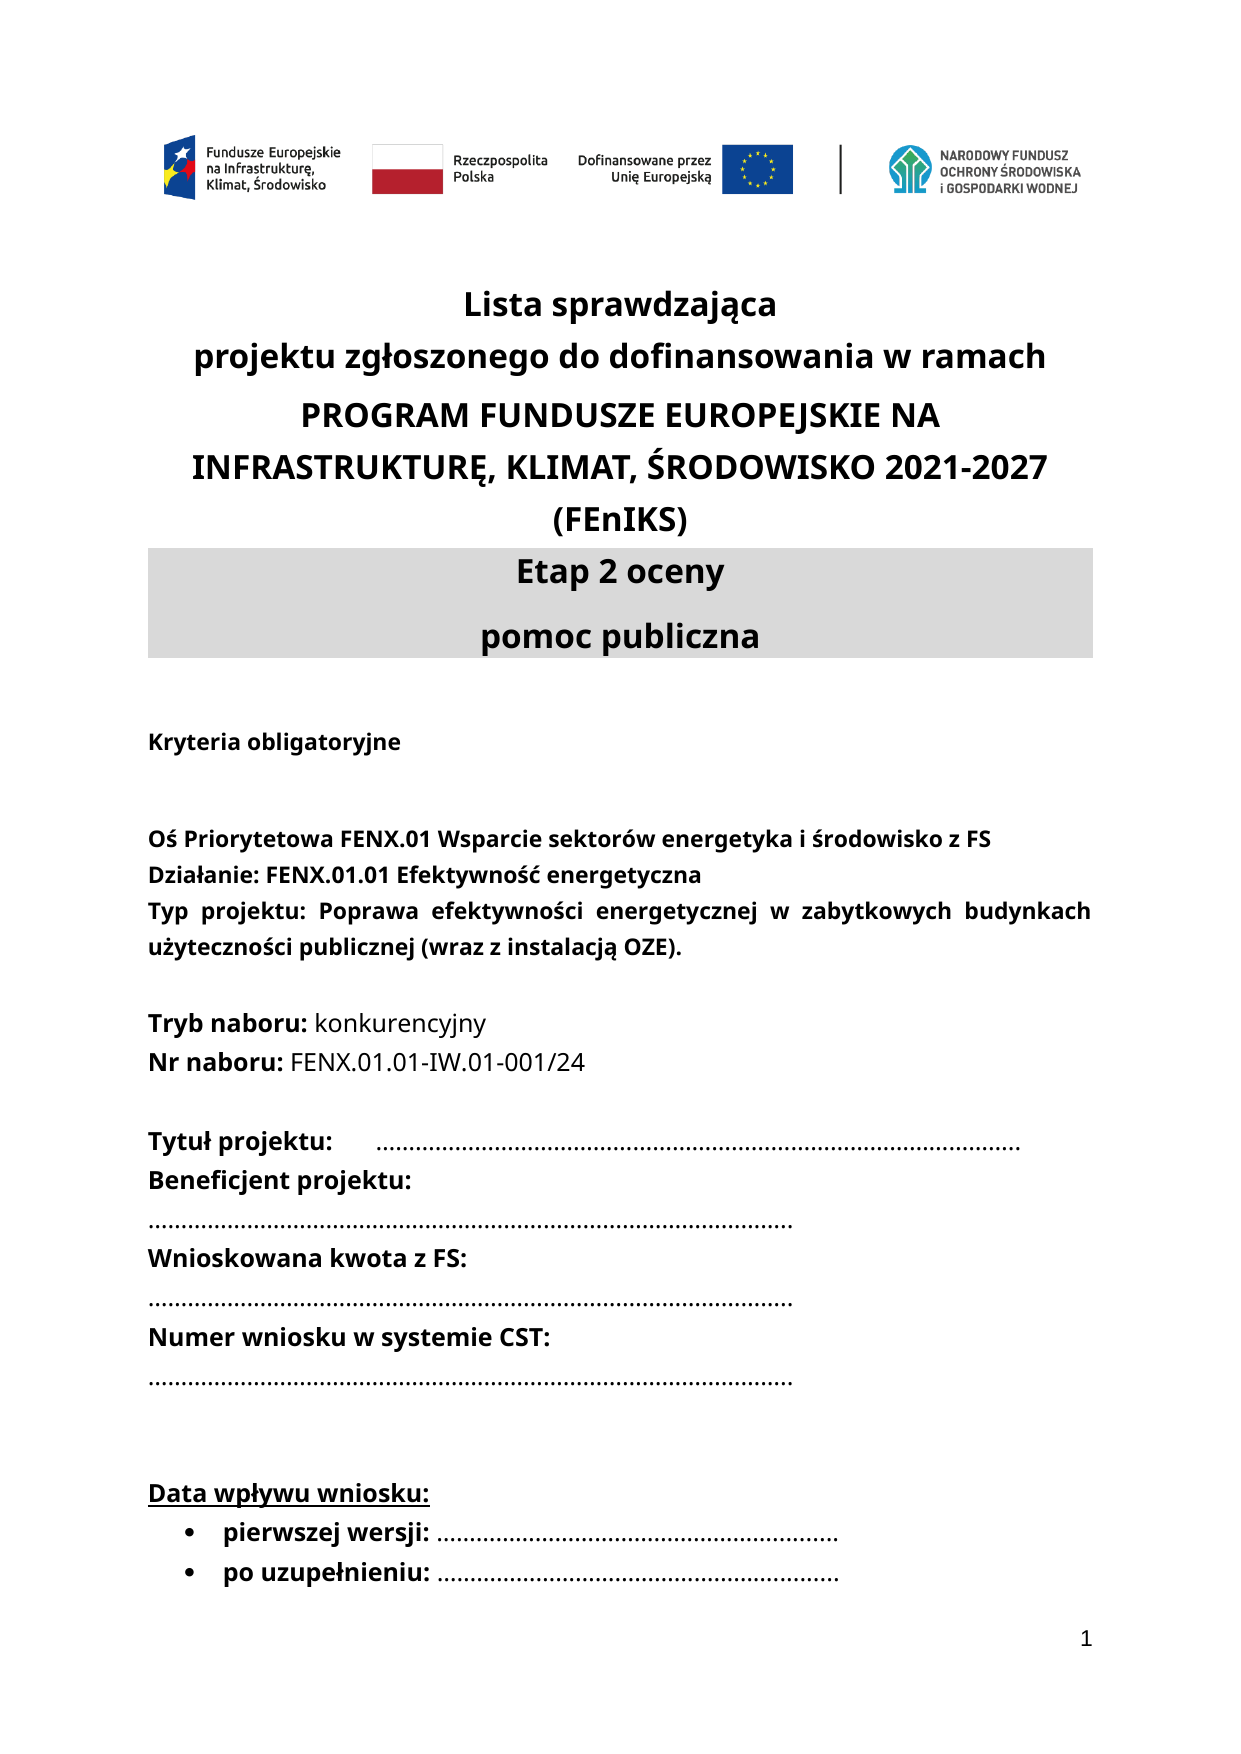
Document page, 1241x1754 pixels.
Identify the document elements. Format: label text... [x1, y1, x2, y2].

text Tryb naboru: konkurencyjny [148, 1006, 1093, 1040]
text Oś Priorytetowa FENX.01 Wsparcie sektorów energetyka i środowisko z FS [148, 823, 1093, 854]
text Tytuł projektu: …………………………………………………………………………………….. [148, 1123, 1093, 1157]
text Lista sprawdzająca projektu zgłoszonego do dofinansowania w ramach [148, 281, 1093, 379]
text pomoc publiczna [148, 613, 1093, 658]
text Kryteria obligatoryjne [148, 726, 1093, 757]
text Działanie: FENX.01.01 Efektywność energetyczna [148, 859, 1093, 890]
text Beneficjent projektu: …………………………………………………………………………………….. [148, 1162, 1093, 1236]
text Typ projektu: Poprawa efektywności energetycznej w zabytkowych budynkach użyteczności publicznej (wraz z instalacją OZE). [148, 895, 1093, 962]
list po uzupełnieniu: …………………………………………….......... [185, 1554, 1093, 1588]
text PROGRAM FUNDUSZE EUROPEJSKIE NA INFRASTRUKTURĘ, KLIMAT, ŚRODOWISKO 2021-2027 (FEnIKS) [148, 392, 1093, 541]
text Numer wniosku w systemie CST: [148, 1319, 1093, 1353]
picture [147, 118, 1093, 216]
text Nr naboru: FENX.01.01-IW.01-001/24 [148, 1045, 1093, 1079]
text …………………………………………………………………………………….. [148, 1358, 1093, 1392]
text Wnioskowana kwota z FS: …………………………………………………………………………………….. [148, 1241, 1093, 1314]
list pierwszej wersji: …………………………………………….......... [185, 1515, 1093, 1549]
text Data wpływu wniosku: [148, 1476, 1093, 1510]
text Etap 2 oceny [148, 548, 1093, 594]
